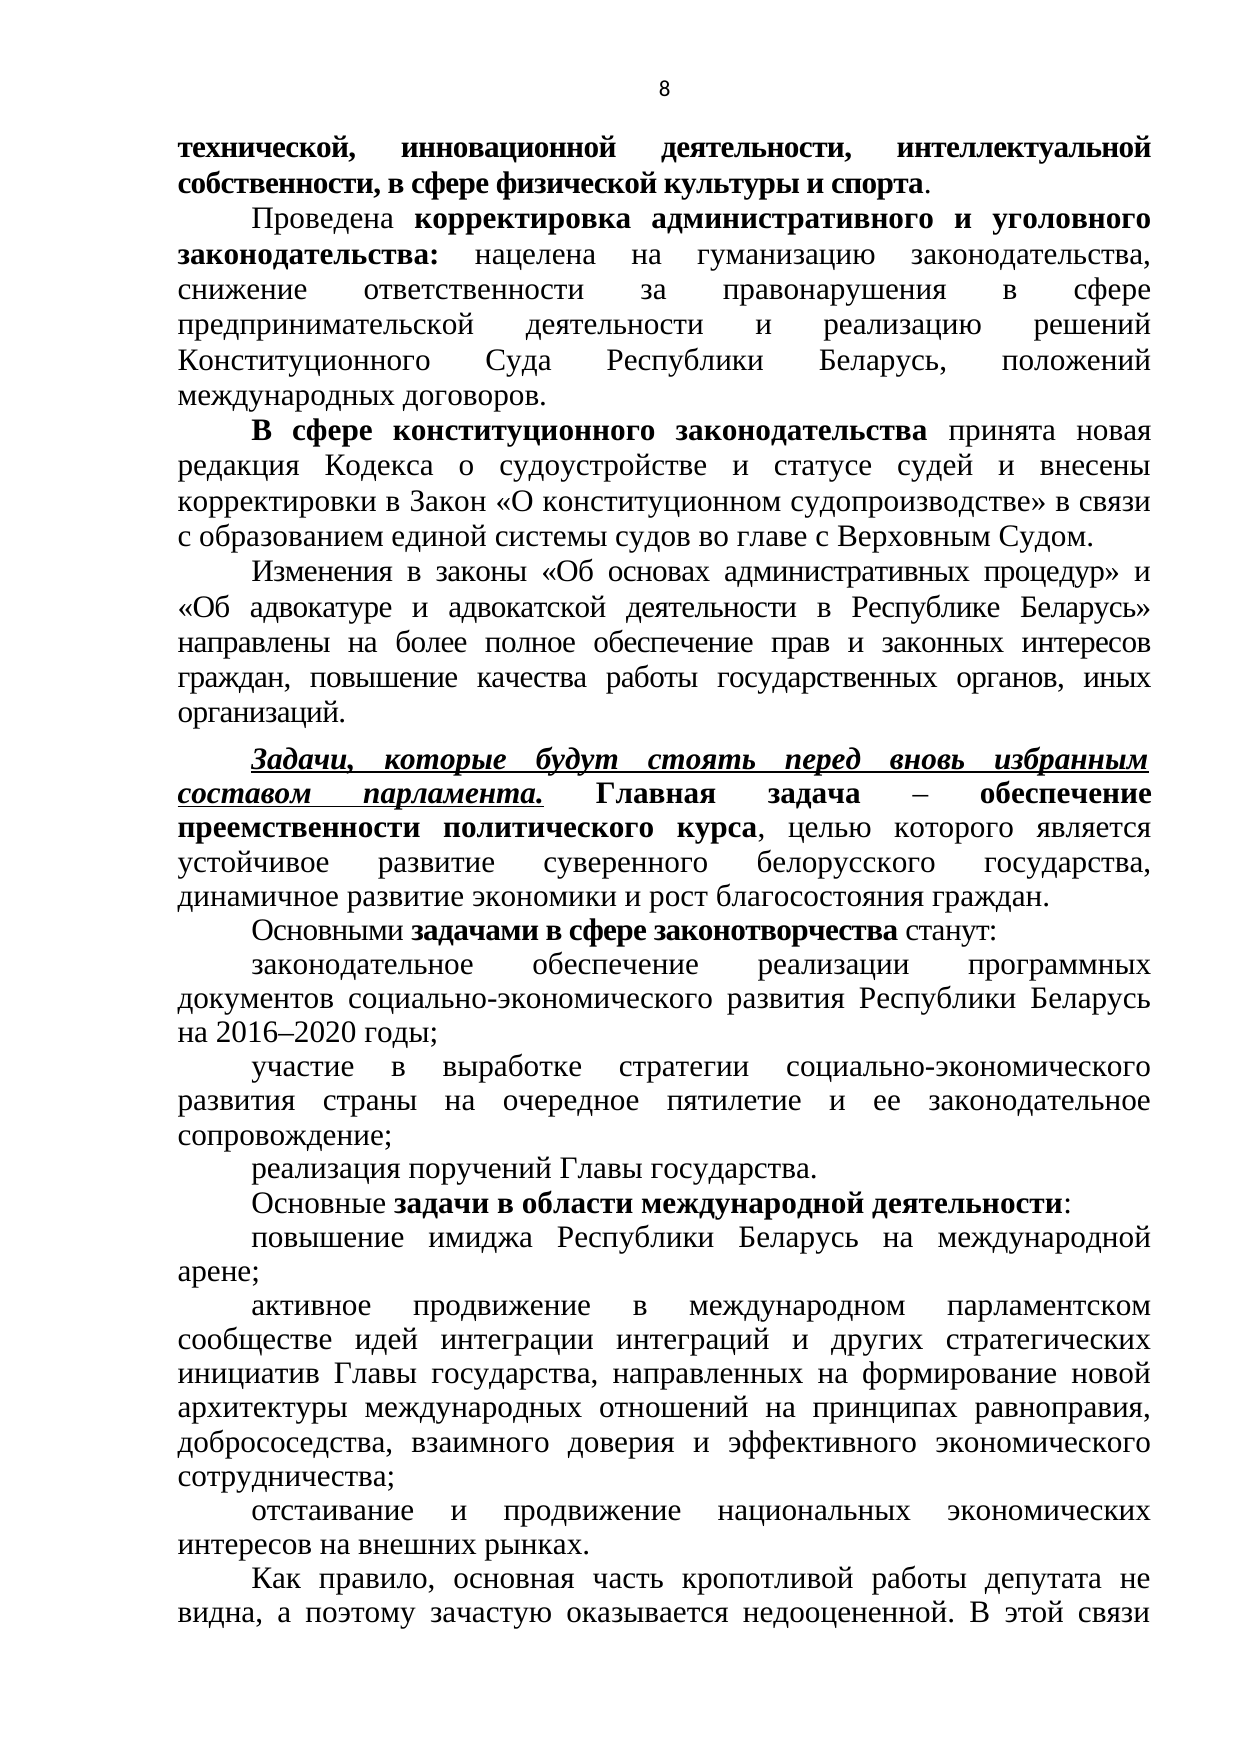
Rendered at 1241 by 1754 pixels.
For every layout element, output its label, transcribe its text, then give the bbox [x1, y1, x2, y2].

text активное продвижение в международном парламентском сообществе идей интеграции интеграций и других стратегических инициатив Главы государства, направленных на формирование новой архитектуры международных отношений на принципах равноправия, добрососедства, взаимного доверия и эффективного экономического сотрудничества; [177, 1288, 1152, 1493]
text реализация поручений Главы государства. [177, 1152, 1152, 1186]
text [177, 1561, 1152, 1629]
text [177, 130, 1152, 200]
text участие в выработке стратегии социально-экономического развития страны на очередное пятилетие и ее законодательное сопровождение; [177, 1049, 1152, 1152]
text Проведена корректировка административного и уголовного законодательства: нацелена на гуманизацию законодательства, снижение ответственности за правонарушения в сфере предпринимательской деятельности и реализацию решений Конституционного Суда Республики Беларусь, положений международных договоров. [177, 200, 1152, 412]
text повышение имиджа Республики Беларусь на международной арене; [177, 1220, 1152, 1288]
text Задачи, которые будут стоять перед вновь избранным составом парламента. Главная задача – обеспечение преемственности политического курса, целью которого является устойчивое развитие суверенного белорусского государства, динамичное развитие экономики и рост благосостояния граждан. [177, 742, 1152, 913]
text отстаивание и продвижение национальных экономических интересов на внешних рынках. [177, 1493, 1152, 1561]
text Основные задачи в области международной деятельности: [177, 1186, 1152, 1220]
text законодательное обеспечение реализации программных документов социально-экономического развития Республики Беларусь на 2016–2020 годы; [177, 947, 1152, 1049]
text В сфере конституционного законодательства принята новая редакция Кодекса о судоустройстве и статусе судей и внесены корректировки в Закон «О конституционном судопроизводстве» в связи с образованием единой системы судов во главе с Верховным Судом. [177, 412, 1152, 553]
text Изменения в законы «Об основах административных процедур» и «Об адвокатуре и адвокатской деятельности в Республике Беларусь» направлены на более полное обеспечение прав и законных интересов граждан, повышение качества работы государственных органов, иных организаций. [177, 553, 1152, 730]
text Основными задачами в сфере законотворчества станут: [177, 913, 1152, 947]
